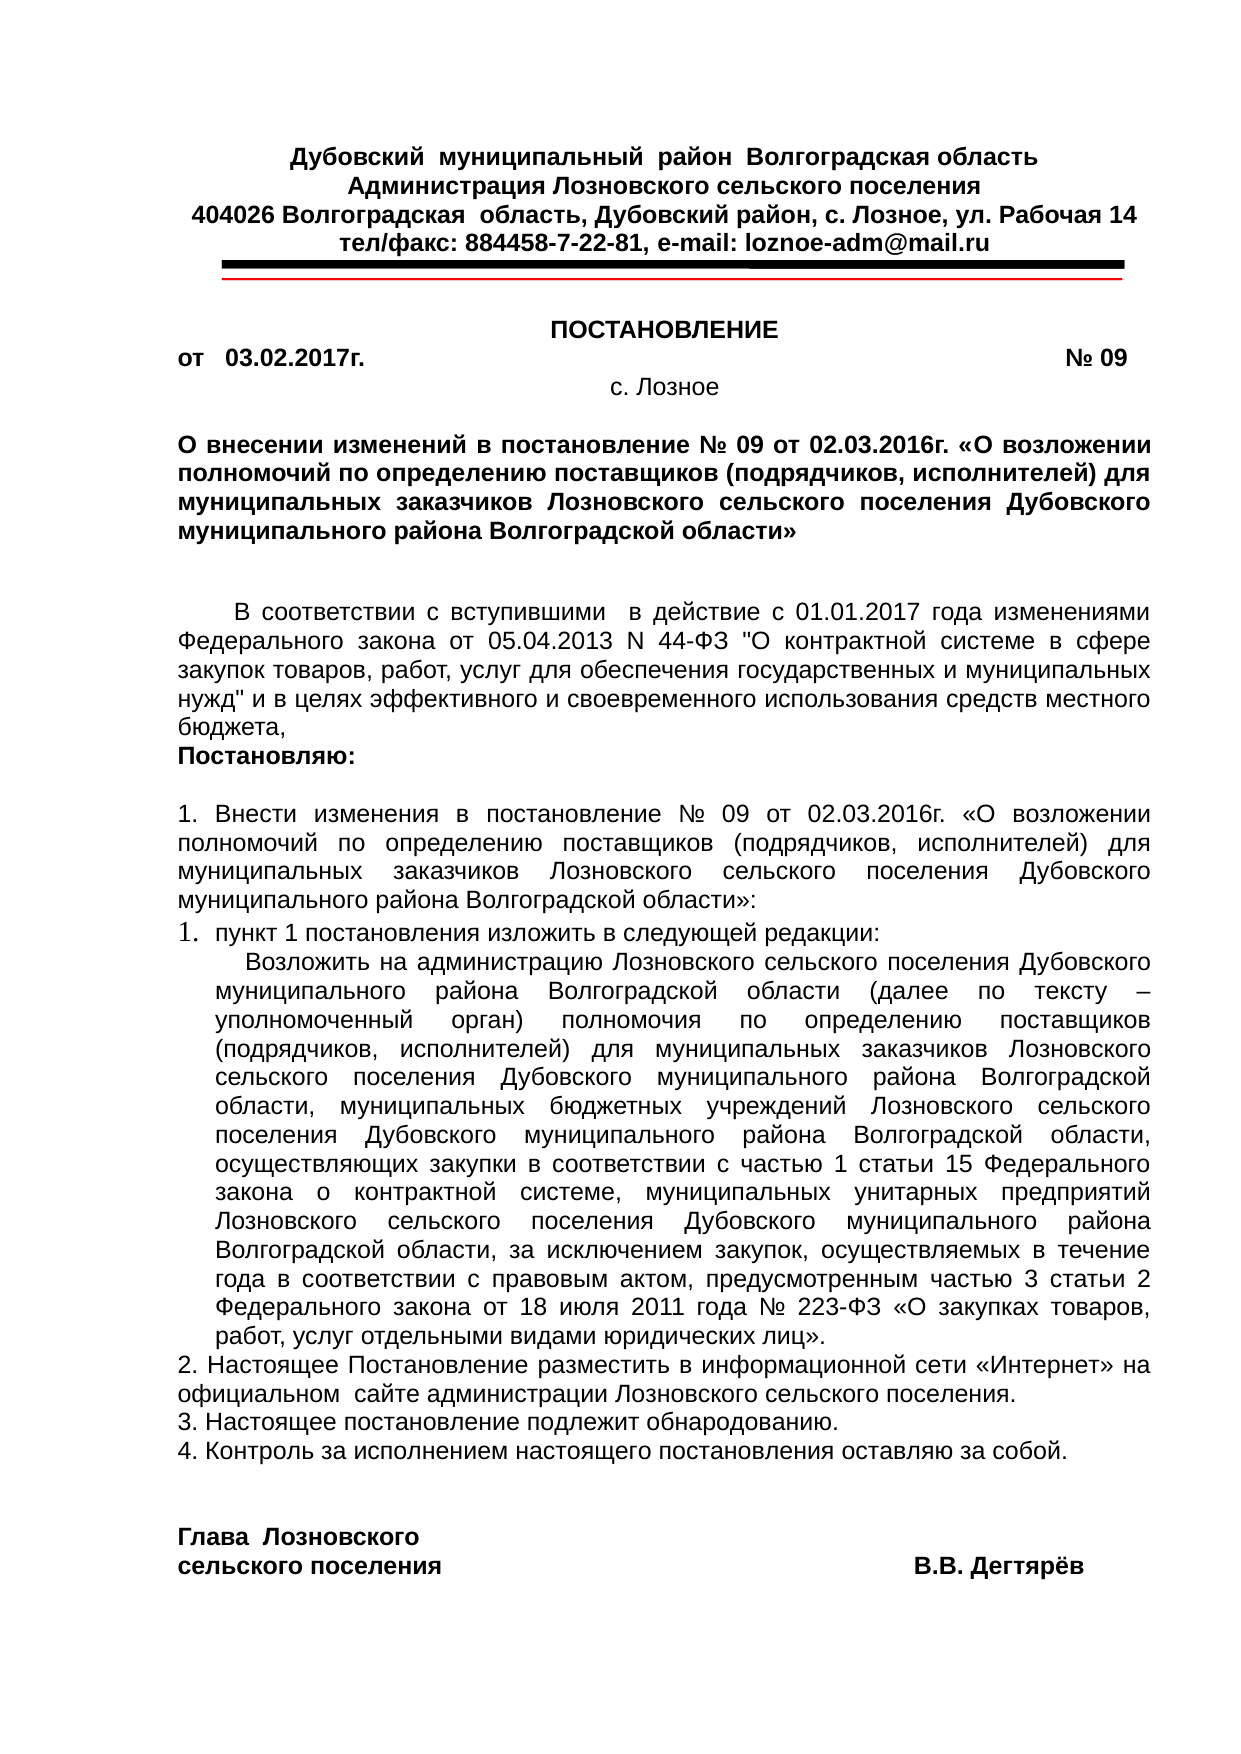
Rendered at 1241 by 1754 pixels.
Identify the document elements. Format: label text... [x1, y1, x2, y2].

text 404026 Волгоградская область, Дубовский район, с. Лозное, ул. Рабочая 14 [177, 199, 1152, 228]
title 3. Настоящее постановление подлежит обнародованию. [177, 1407, 1152, 1436]
title 4. Контроль за исполнением настоящего постановления оставляю за собой. [177, 1436, 1152, 1465]
text Глава Лозновского [177, 1522, 1152, 1551]
subtitle Администрация Лозновского сельского поселения [177, 171, 1152, 199]
text с. Лозное [177, 372, 1152, 401]
text сельского поселения В.В. Дегтярёв [177, 1551, 1152, 1580]
subtitle Дубовский муниципальный район Волгоградская область [177, 142, 1152, 171]
text 1. Внести изменения в постановление № 09 от 02.03.2016г. «О возложении полномочий по определению поставщиков (подрядчиков, исполнителей) для муниципальных заказчиков Лозновского сельского поселения Дубовского муниципального района Волгоградской области»: [177, 799, 1152, 914]
text О внесении изменений в постановление № 09 от 02.03.2016г. «О возложении полномочий по определению поставщиков (подрядчиков, исполнителей) для муниципальных заказчиков Лозновского сельского поселения Дубовского муниципального района Волгоградской области» [177, 430, 1152, 545]
text Постановляю: [177, 741, 1152, 770]
text от 03.02.2017г. № 09 [177, 343, 1152, 372]
list Возложить на администрацию Лозновского сельского поселения Дубовского муниципального района Волгоградской области (далее по тексту – уполномоченный орган) полномочия по определению поставщиков (подрядчиков, исполнителей) для муниципальных заказчиков Лозновского сельского поселения Дубовского муниципального района Волгоградской области, муниципальных бюджетных учреждений Лозновского сельского поселения Дубовского муниципального района Волгоградской области, осуществляющих закупки в соответствии с частью 1 статьи 15 Федерального закона о контрактной системе, муниципальных унитарных предприятий Лозновского сельского поселения Дубовского муниципального района Волгоградской области, за исключением закупок, осуществляемых в течение года в соответствии с правовым актом, предусмотренным частью 3 статьи 2 Федерального закона от 18 июля 2011 года № 223-ФЗ «О закупках товаров, работ, услуг отдельными видами юридических лиц». [215, 947, 1152, 1350]
title 2. Настоящее Постановление разместить в информационной сети «Интернет» на официальном сайте администрации Лозновского сельского поселения. [177, 947, 1152, 1407]
list пункт 1 постановления изложить в следующей редакции: [177, 914, 1152, 947]
text В соответствии с вступившими в действие с 01.01.2017 года изменениями Федерального закона от 05.04.2013 N 44-ФЗ "О контрактной системе в сфере закупок товаров, работ, услуг для обеспечения государственных и муниципальных нужд" и в целях эффективного и своевременного использования средств местного бюджета, [177, 597, 1152, 741]
text тел/факс: 884458-7-22-81, e-mail: loznoe-adm@mail.ru [177, 228, 1152, 257]
text ПОСТАНОВЛЕНИЕ [177, 314, 1152, 343]
